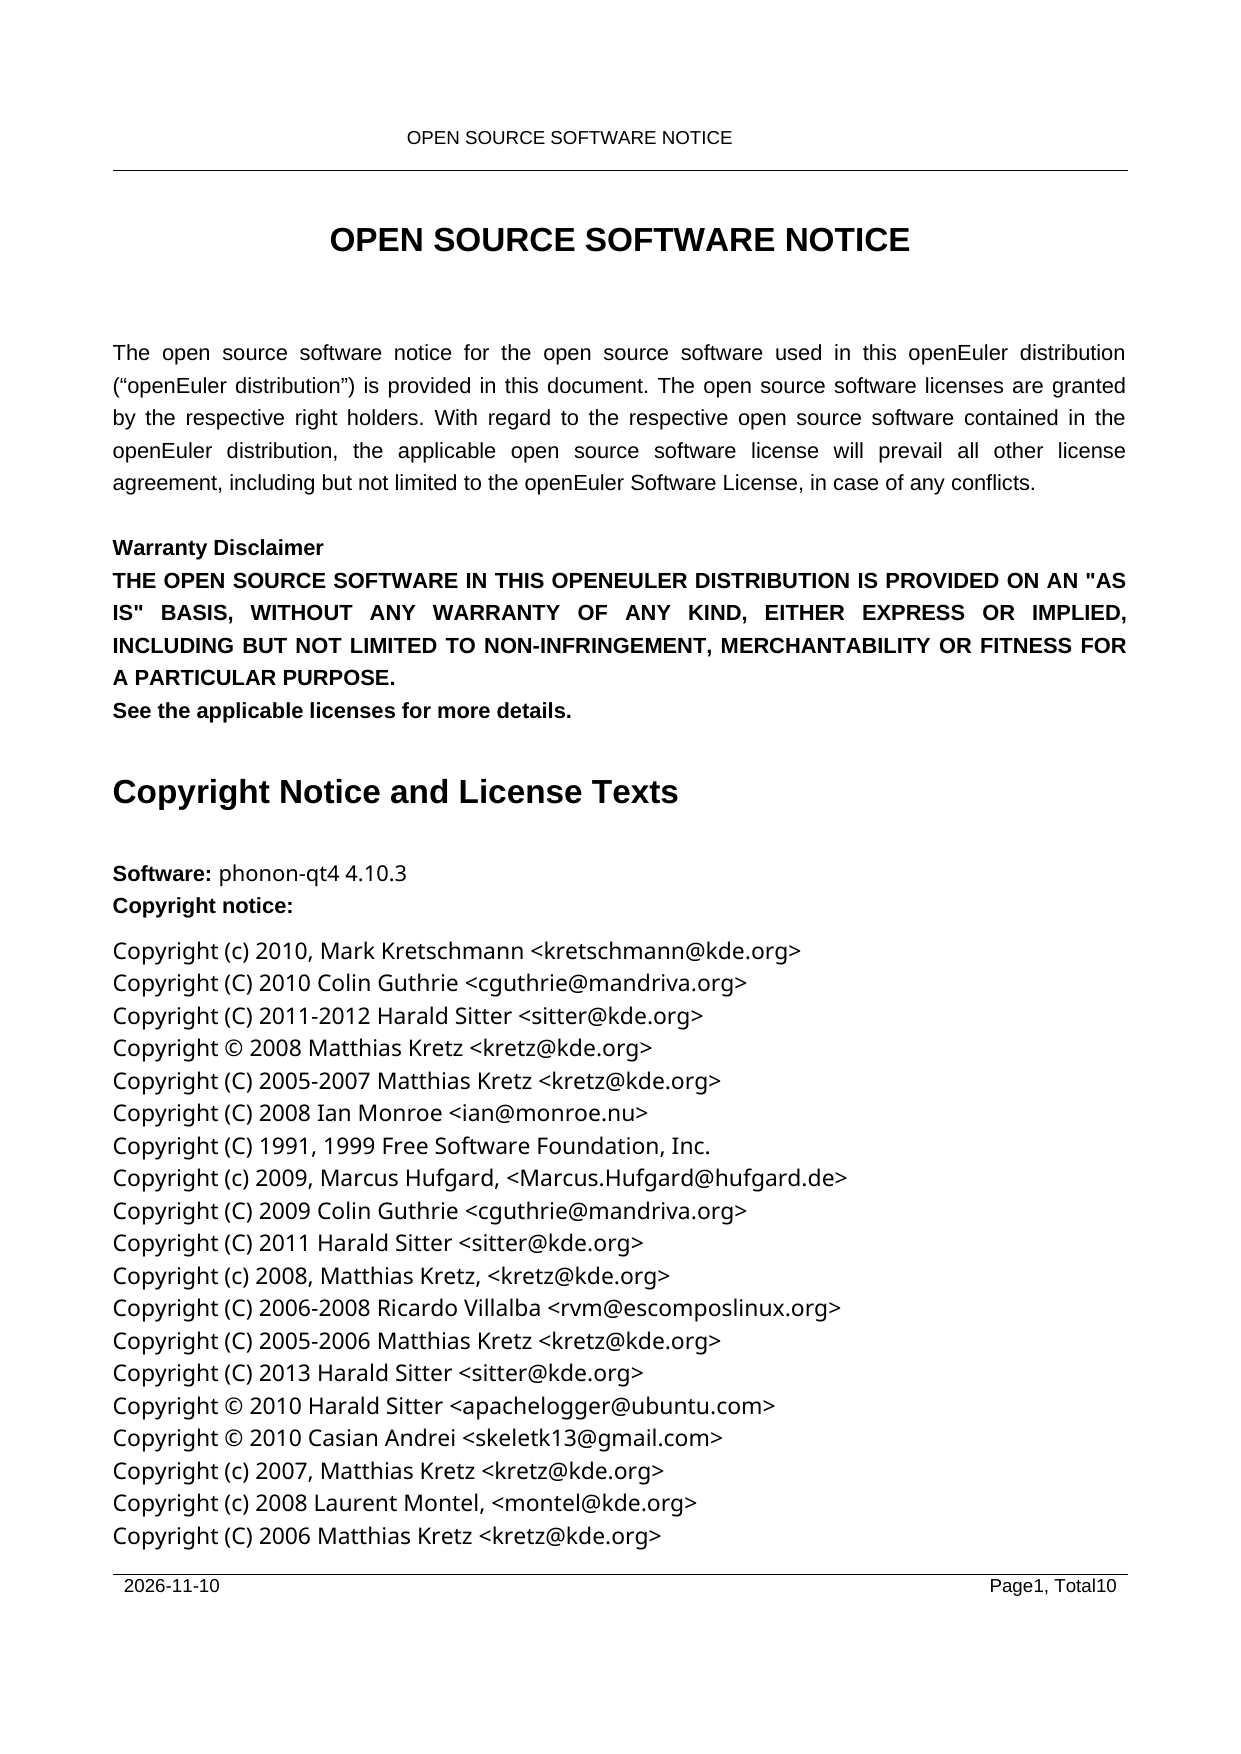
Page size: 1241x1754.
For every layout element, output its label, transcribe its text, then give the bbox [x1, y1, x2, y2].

text OPEN SOURCE SOFTWARE NOTICE [112, 206, 1128, 271]
text THE OPEN SOURCE SOFTWARE IN THIS OPENEULER DISTRIBUTION IS PROVIDED ON AN "AS IS" BASIS, WITHOUT ANY WARRANTY OF ANY KIND, EITHER EXPRESS OR IMPLIED, INCLUDING BUT NOT LIMITED TO NON-INFRINGEMENT, MERCHANTABILITY OR FITNESS FOR A PARTICULAR PURPOSE. See the applicable licenses for more details. [112, 564, 1128, 726]
text Warranty Disclaimer [112, 531, 1128, 564]
text The open source software notice for the open source software used in this openEuler distribution (“openEuler distribution”) is provided in this document. The open source software licenses are granted by the respective right holders. With regard to the respective open source software contained in the openEuler distribution, the applicable open source software license will prevail all other license agreement, including but not limited to the openEuler Software License, in case of any conflicts. [112, 336, 1128, 499]
text Copyright notice: [112, 889, 1128, 921]
title Software: phonon-qt4 4.10.3 [112, 856, 1128, 889]
text Copyright Notice and License Texts [112, 759, 1128, 824]
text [112, 934, 1128, 1551]
